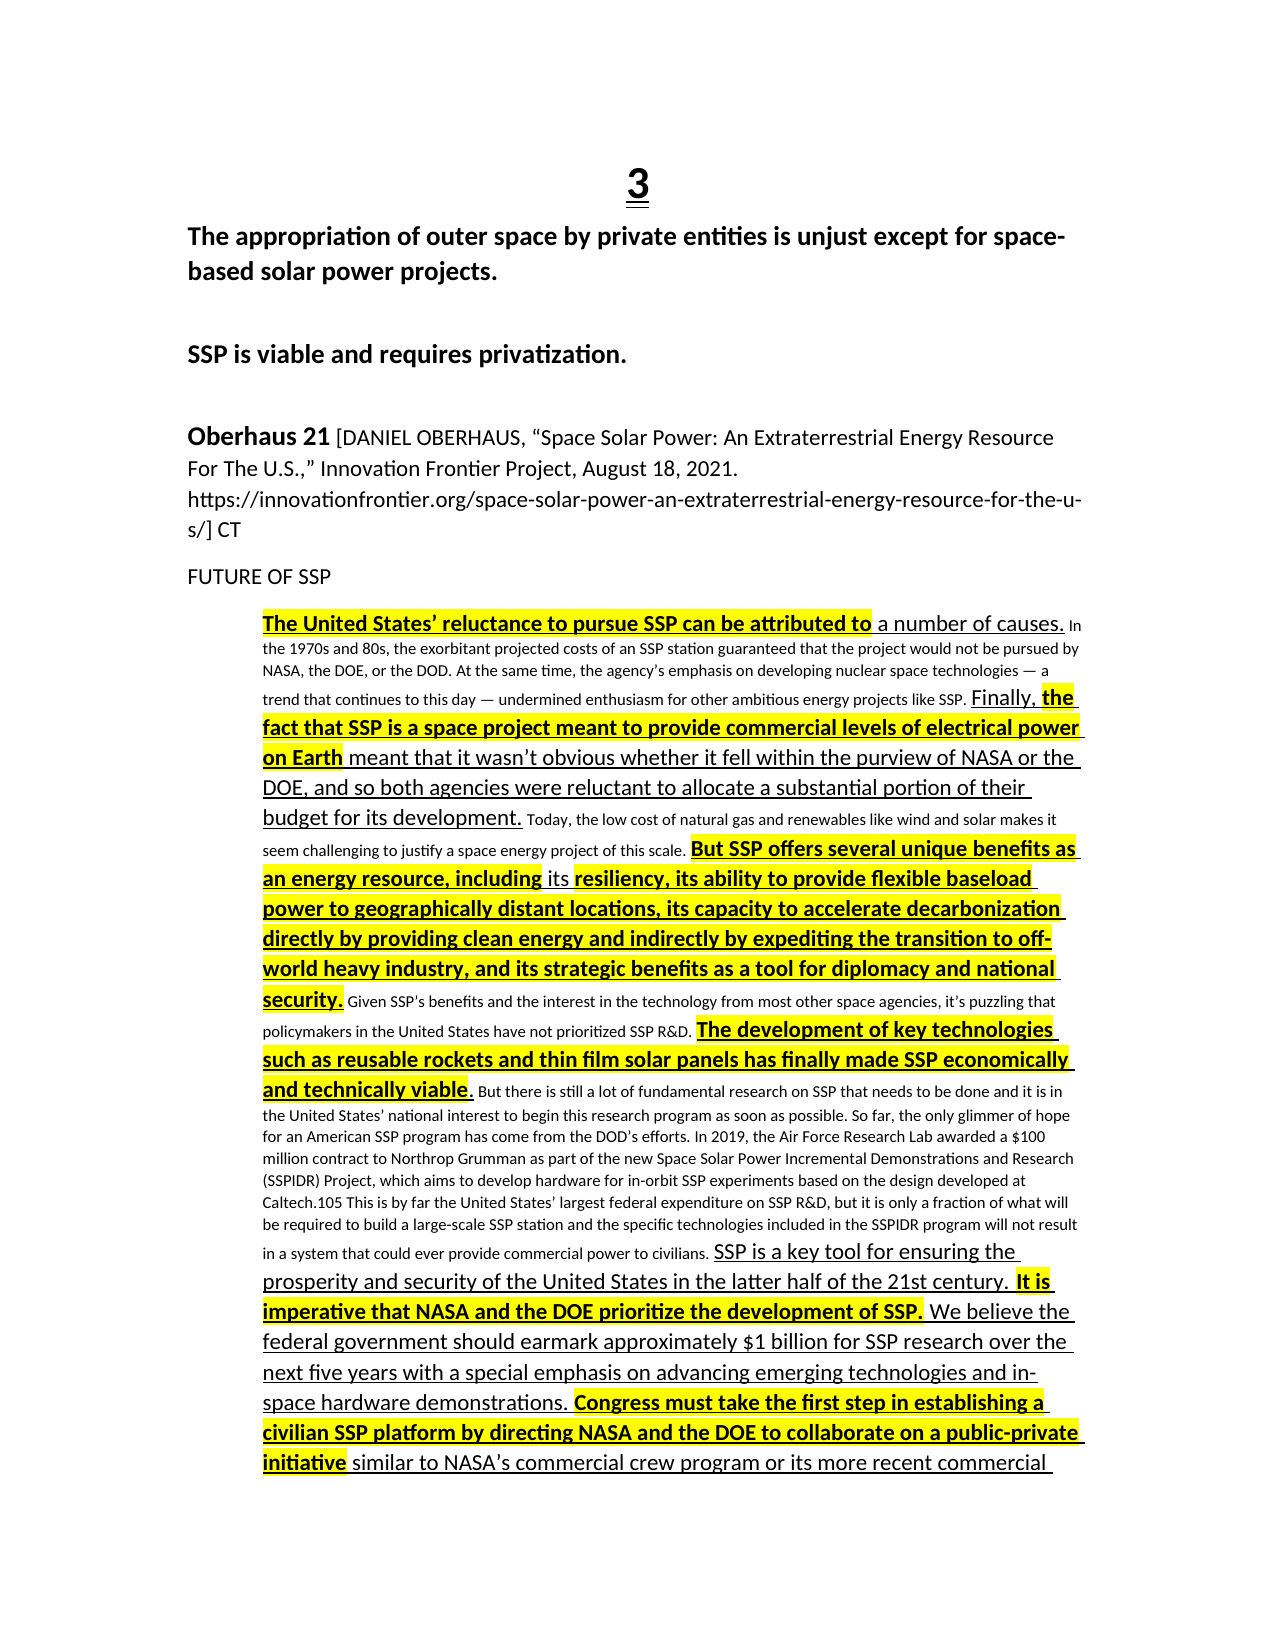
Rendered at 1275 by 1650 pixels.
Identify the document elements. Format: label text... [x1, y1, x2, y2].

text Oberhaus 21 [DANIEL OBERHAUS, “Space Solar Power: An Extraterrestrial Energy Resource For The U.S.,” Innovation Frontier Project, August 18, 2021. https://innovationfrontier.org/space-solar-power-an-extraterrestrial-energy-resource-for-the-u-s/] CT [187, 419, 1087, 543]
subtitle 3 [187, 154, 1087, 210]
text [262, 609, 1087, 1476]
subtitle The appropriation of outer space by private entities is unjust except for space-based solar power projects. [187, 219, 1087, 287]
text FUTURE OF SSP [187, 562, 1087, 590]
subtitle SSP is viable and requires privatization. [187, 337, 1087, 370]
